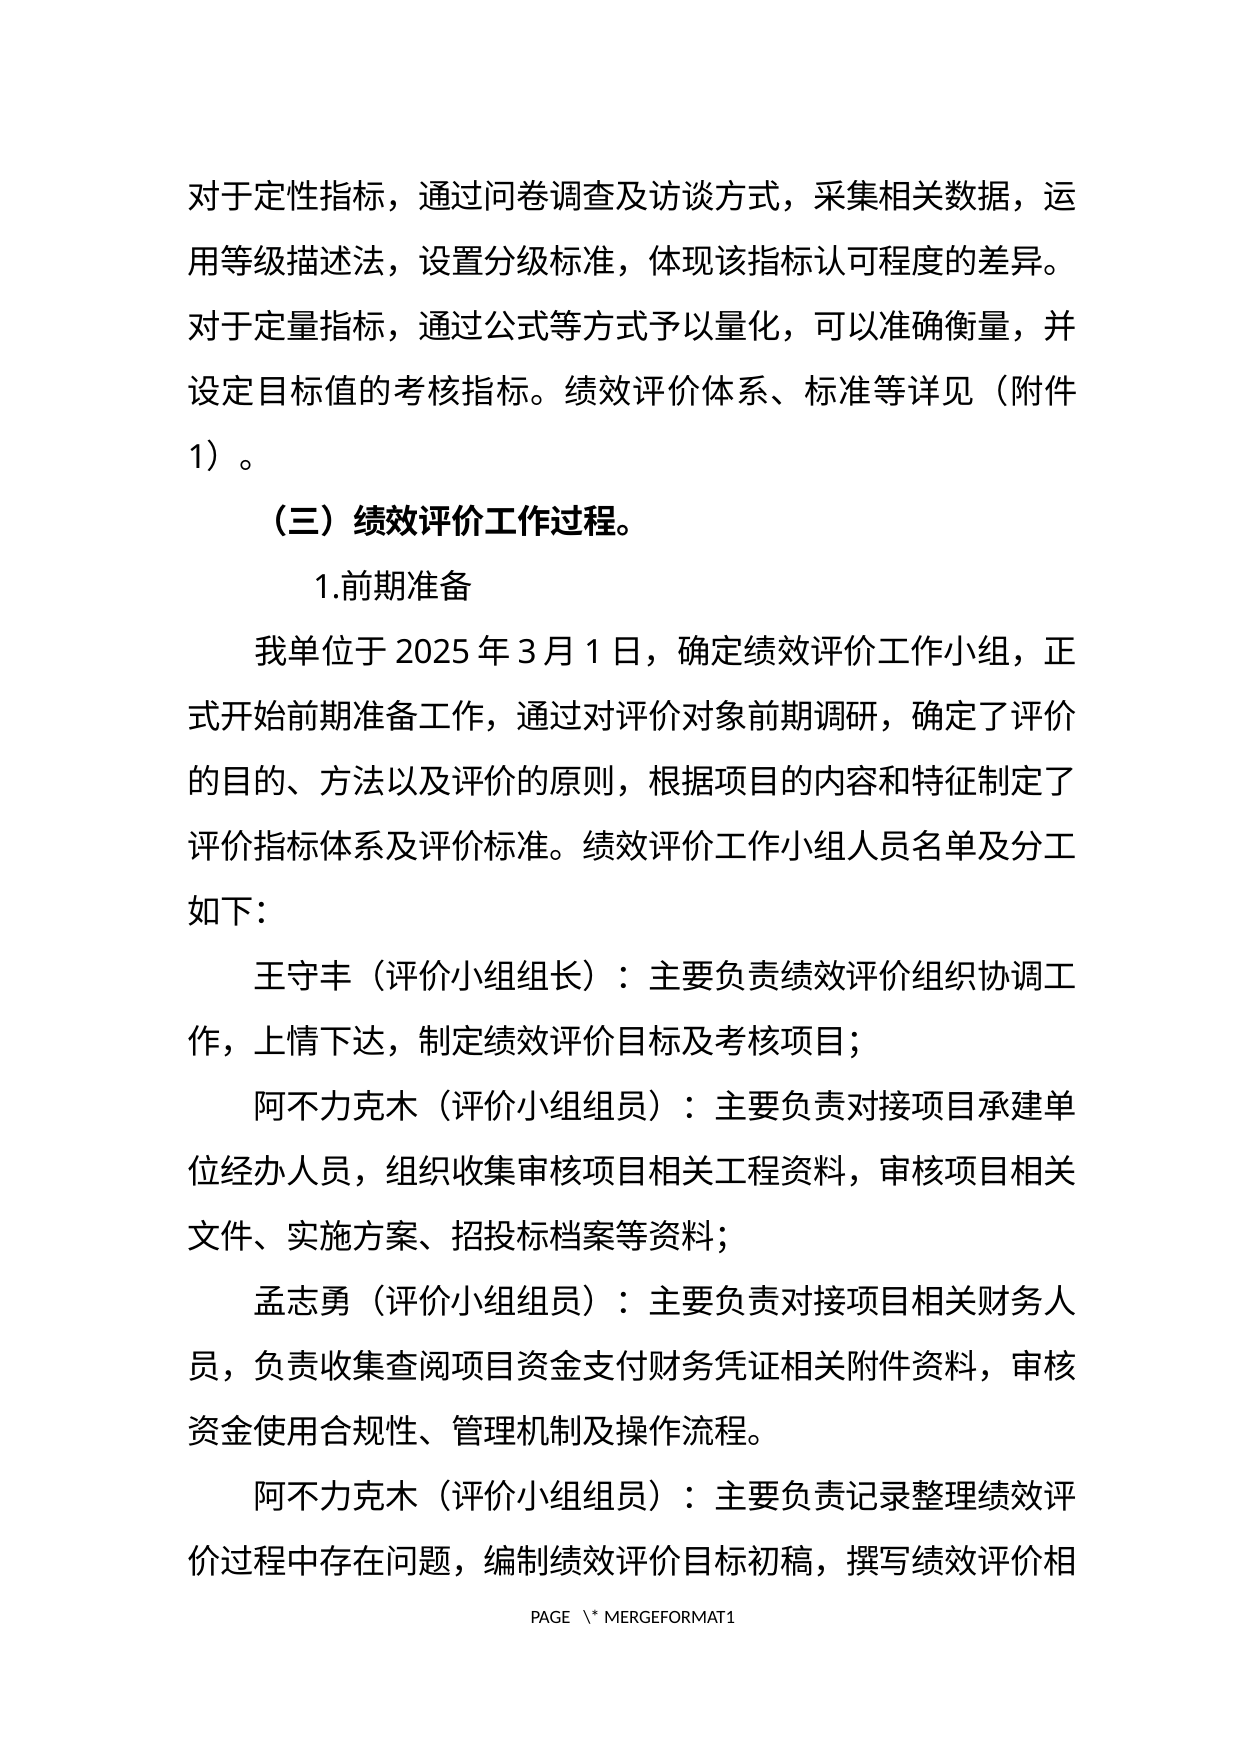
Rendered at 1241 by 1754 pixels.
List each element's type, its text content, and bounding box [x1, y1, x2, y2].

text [187, 162, 1078, 487]
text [187, 552, 1078, 1592]
text （三）绩效评价工作过程。 [187, 487, 1078, 552]
